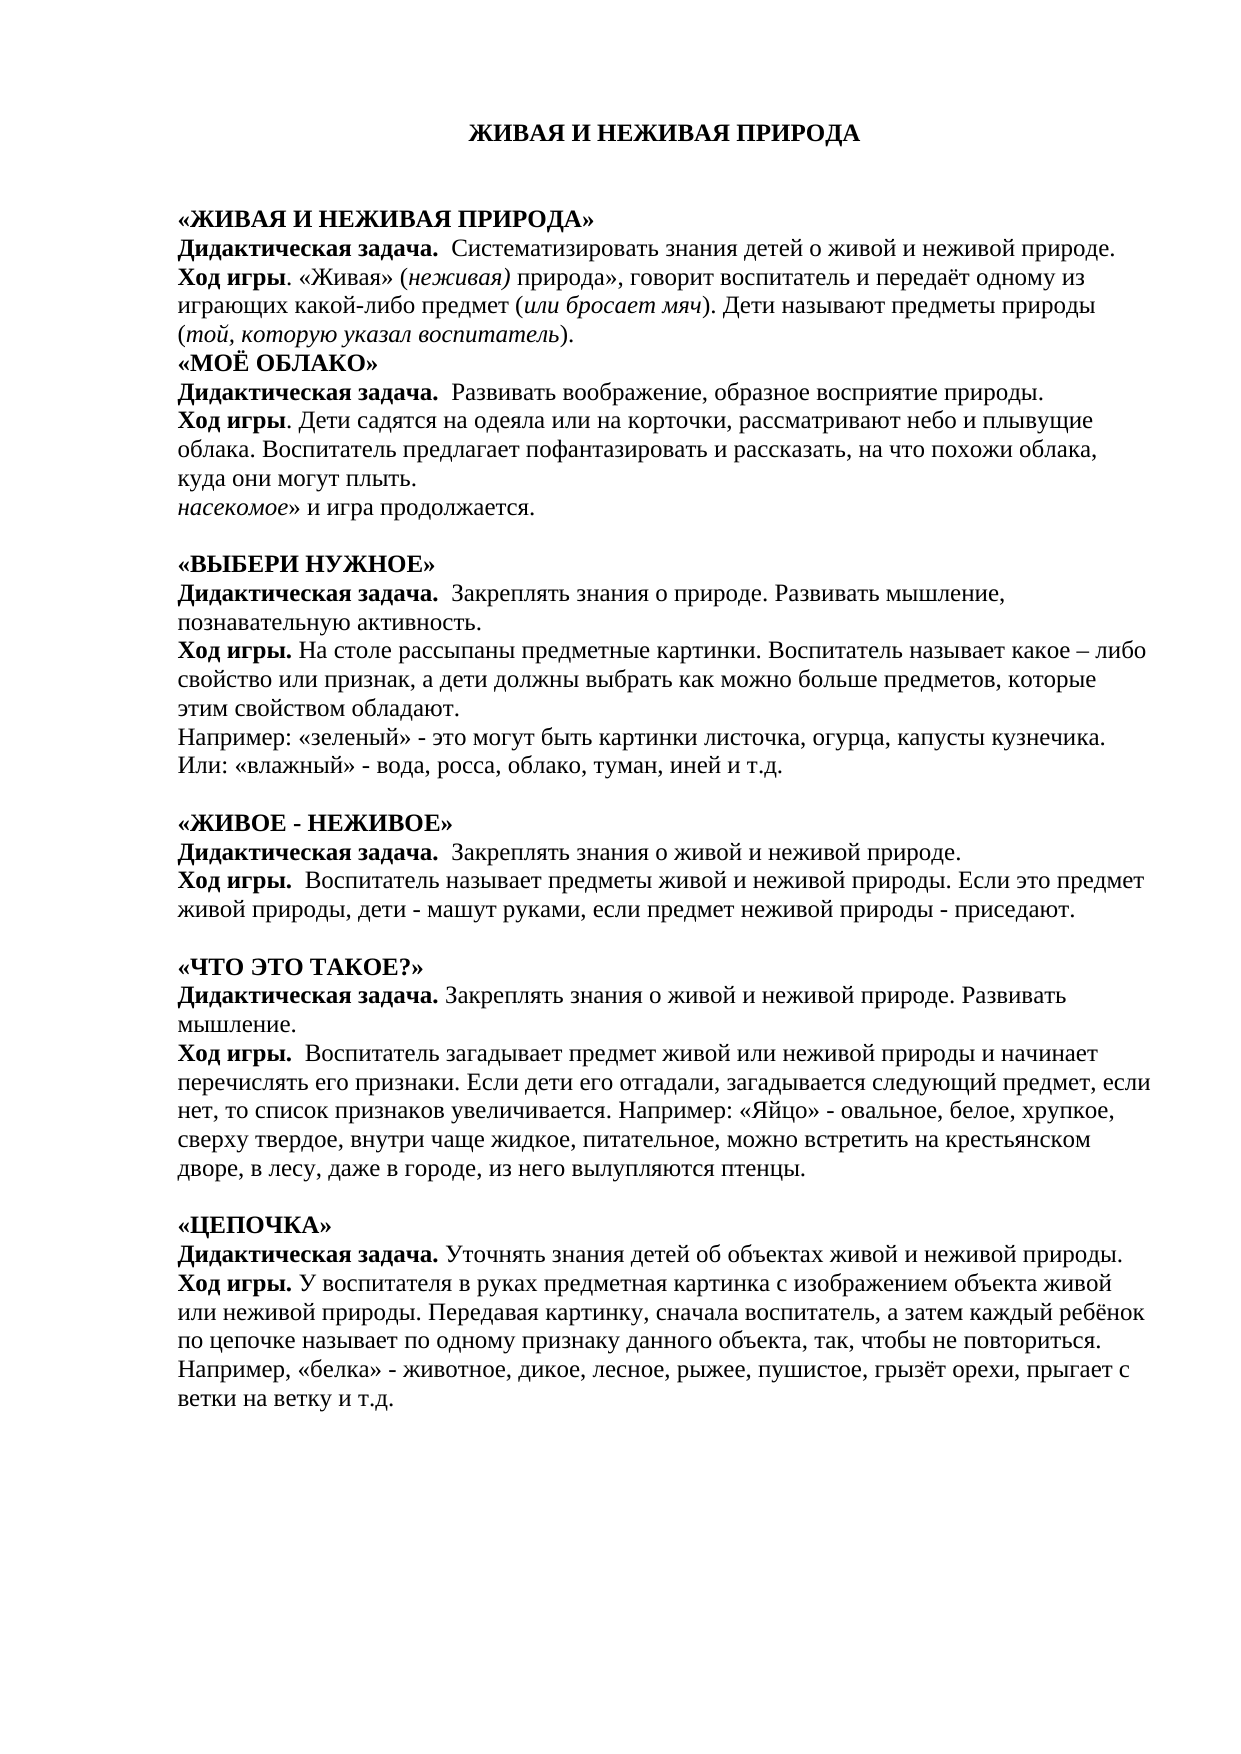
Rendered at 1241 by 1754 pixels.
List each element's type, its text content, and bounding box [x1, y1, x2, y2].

text Дидактическая задача. Систематизировать знания детей о живой и неживой природе. [177, 233, 1152, 262]
text Например: «зеленый» - это могут быть картинки листочка, огурца, капусты кузнечика. Или: «влажный» - вода, росса, облако, туман, иней и т.д. [177, 722, 1152, 779]
text «ВЫБЕРИ НУЖНОЕ» [177, 549, 1152, 578]
text насекомое» и игра продолжается. [177, 492, 1152, 521]
text ЖИВАЯ И НЕЖИВАЯ ПРИРОДА [177, 118, 1152, 147]
text Дидактическая задача. Развивать воображение, образное восприятие природы. [177, 377, 1152, 406]
text Ход игры. У воспитателя в руках предметная картинка с изображением объекта живой или неживой природы. Передавая картинку, сначала воспитатель, а затем каждый ребёнок по цепочке называет по одному признаку данного объекта, так, чтобы не повториться. Например, «белка» - животное, дикое, лесное, рыжее, пушистое, грызёт орехи, прыгает с ветки на ветку и т.д. [177, 1268, 1152, 1412]
text «ЖИВОЕ - НЕЖИВОЕ» [177, 808, 1152, 837]
text Дидактическая задача. Закреплять знания о живой и неживой природе. [177, 837, 1152, 866]
text Ход игры. Дети садятся на одеяла или на корточки, рассматривают небо и плывущие облака. Воспитатель предлагает пофантазировать и рассказать, на что похожи облака, куда они могут плыть. [177, 406, 1152, 492]
text «ЧТО ЭТО ТАКОЕ?» Дидактическая задача. Закреплять знания о живой и неживой природе. Развивать мышление. [177, 952, 1152, 1038]
text Ход игры. Воспитатель называет предметы живой и неживой природы. Если это предмет живой природы, дети - машут руками, если предмет неживой природы - приседают. [177, 866, 1152, 923]
text Ход игры. «Живая» (неживая) природа», говорит воспитатель и передаёт одному из играющих какой-либо предмет (или бросает мяч). Дети называют предметы природы (той, которую указал воспитатель). [177, 262, 1152, 348]
text «МОЁ ОБЛАКО» [177, 348, 1152, 377]
text Дидактическая задача. Закреплять знания о природе. Развивать мышление, познавательную активность. [177, 578, 1152, 636]
text Дидактическая задача. Уточнять знания детей об объектах живой и неживой природы. [177, 1239, 1152, 1268]
text «ЖИВАЯ И НЕЖИВАЯ ПРИРОДА» [177, 204, 1152, 233]
text «ЦЕПОЧКА» [177, 1211, 1152, 1239]
text Ход игры. Воспитатель загадывает предмет живой или неживой природы и начинает перечислять его признаки. Если дети его отгадали, загадывается следующий предмет, если нет, то список признаков увеличивается. Например: «Яйцо» - овальное, белое, хрупкое, сверху твердое, внутри чаще жидкое, питательное, можно встретить на крестьянском дворе, в лесу, даже в городе, из него вылупляются птенцы. [177, 1038, 1152, 1182]
text Ход игры. На столе рассыпаны предметные картинки. Воспитатель называет какое – либо свойство или признак, а дети должны выбрать как можно больше предметов, которые этим свойством обладают. [177, 636, 1152, 722]
